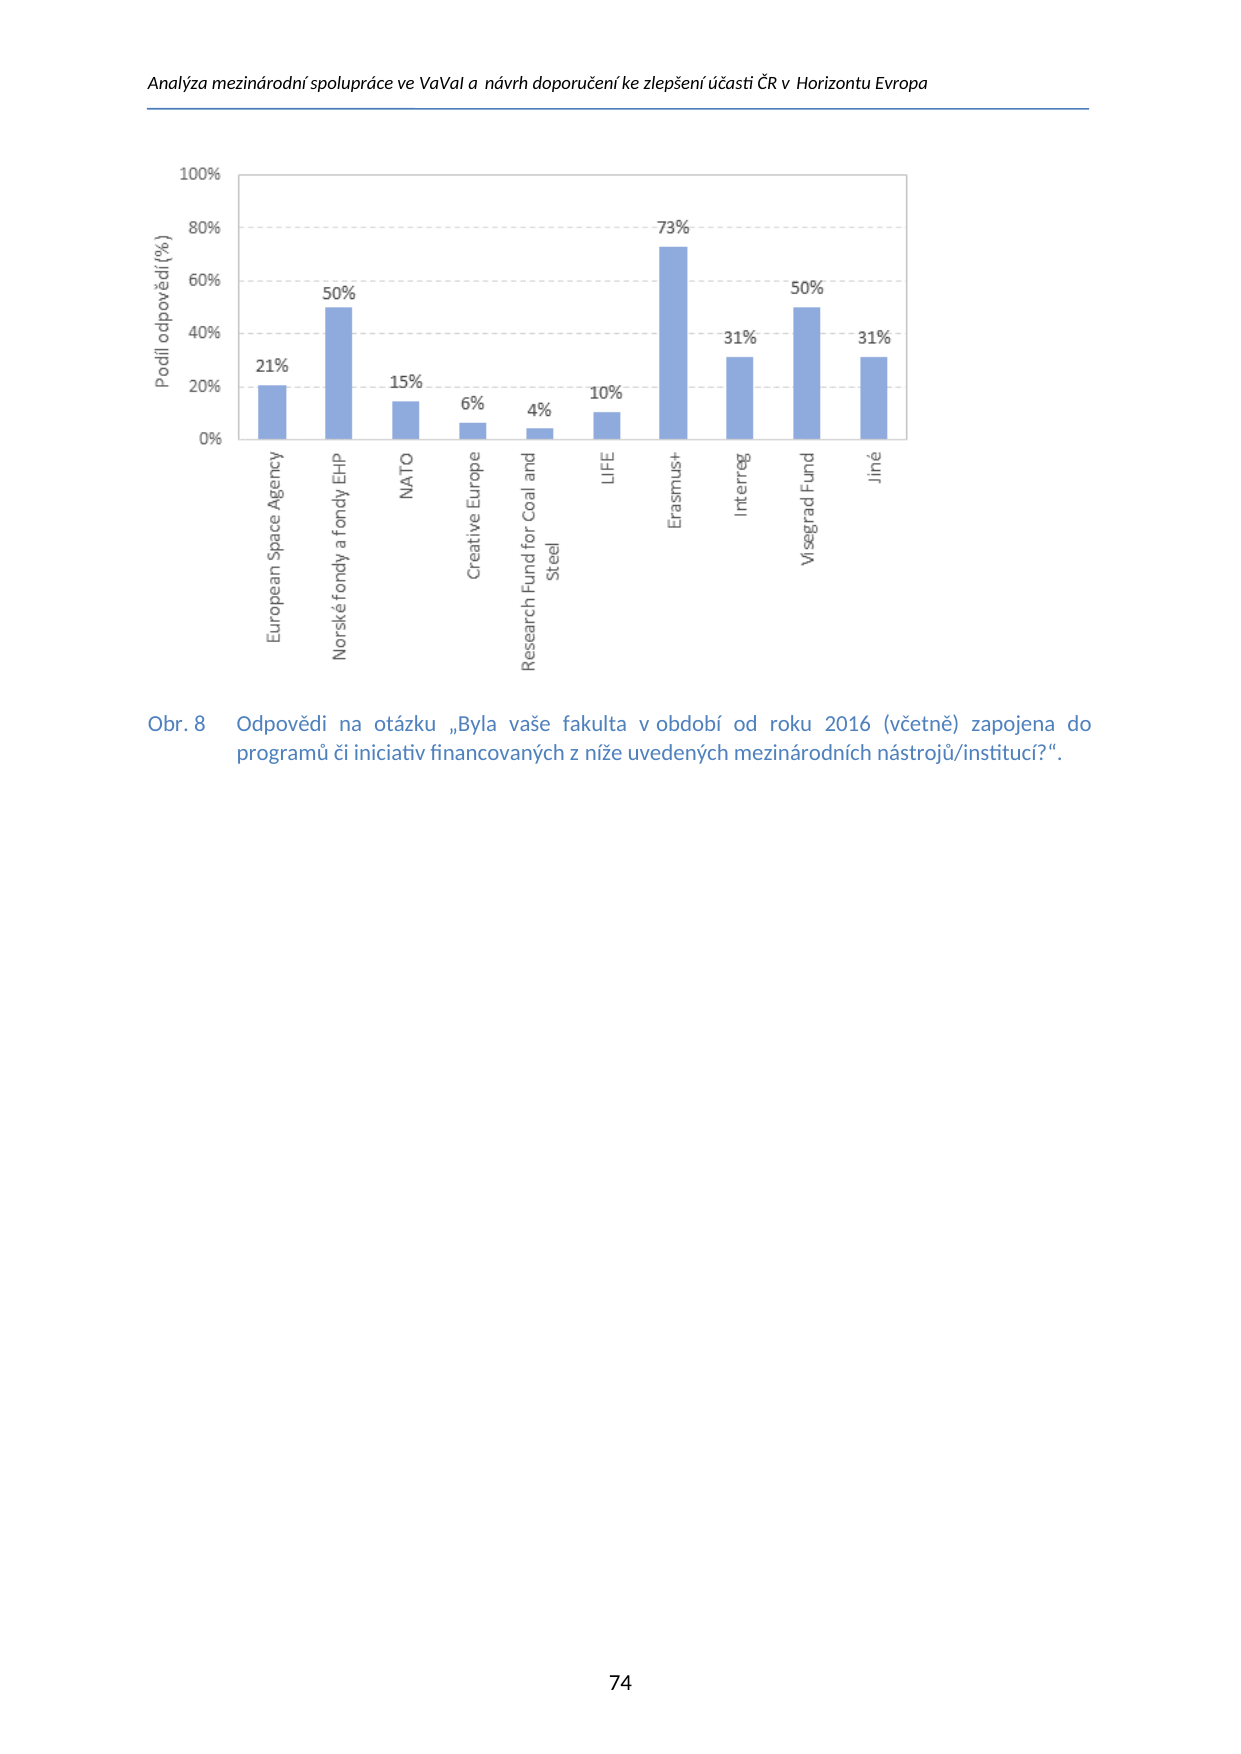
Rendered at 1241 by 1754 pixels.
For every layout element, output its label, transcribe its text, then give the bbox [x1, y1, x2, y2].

text Obr. 8 Odpovědi na otázku „Byla vaše fakulta v období od roku 2016 (včetně) zapojena do programů či iniciativ financovaných z níže uvedených mezinárodních nástrojů/institucí?“. [148, 709, 1092, 766]
picture [147, 157, 929, 685]
